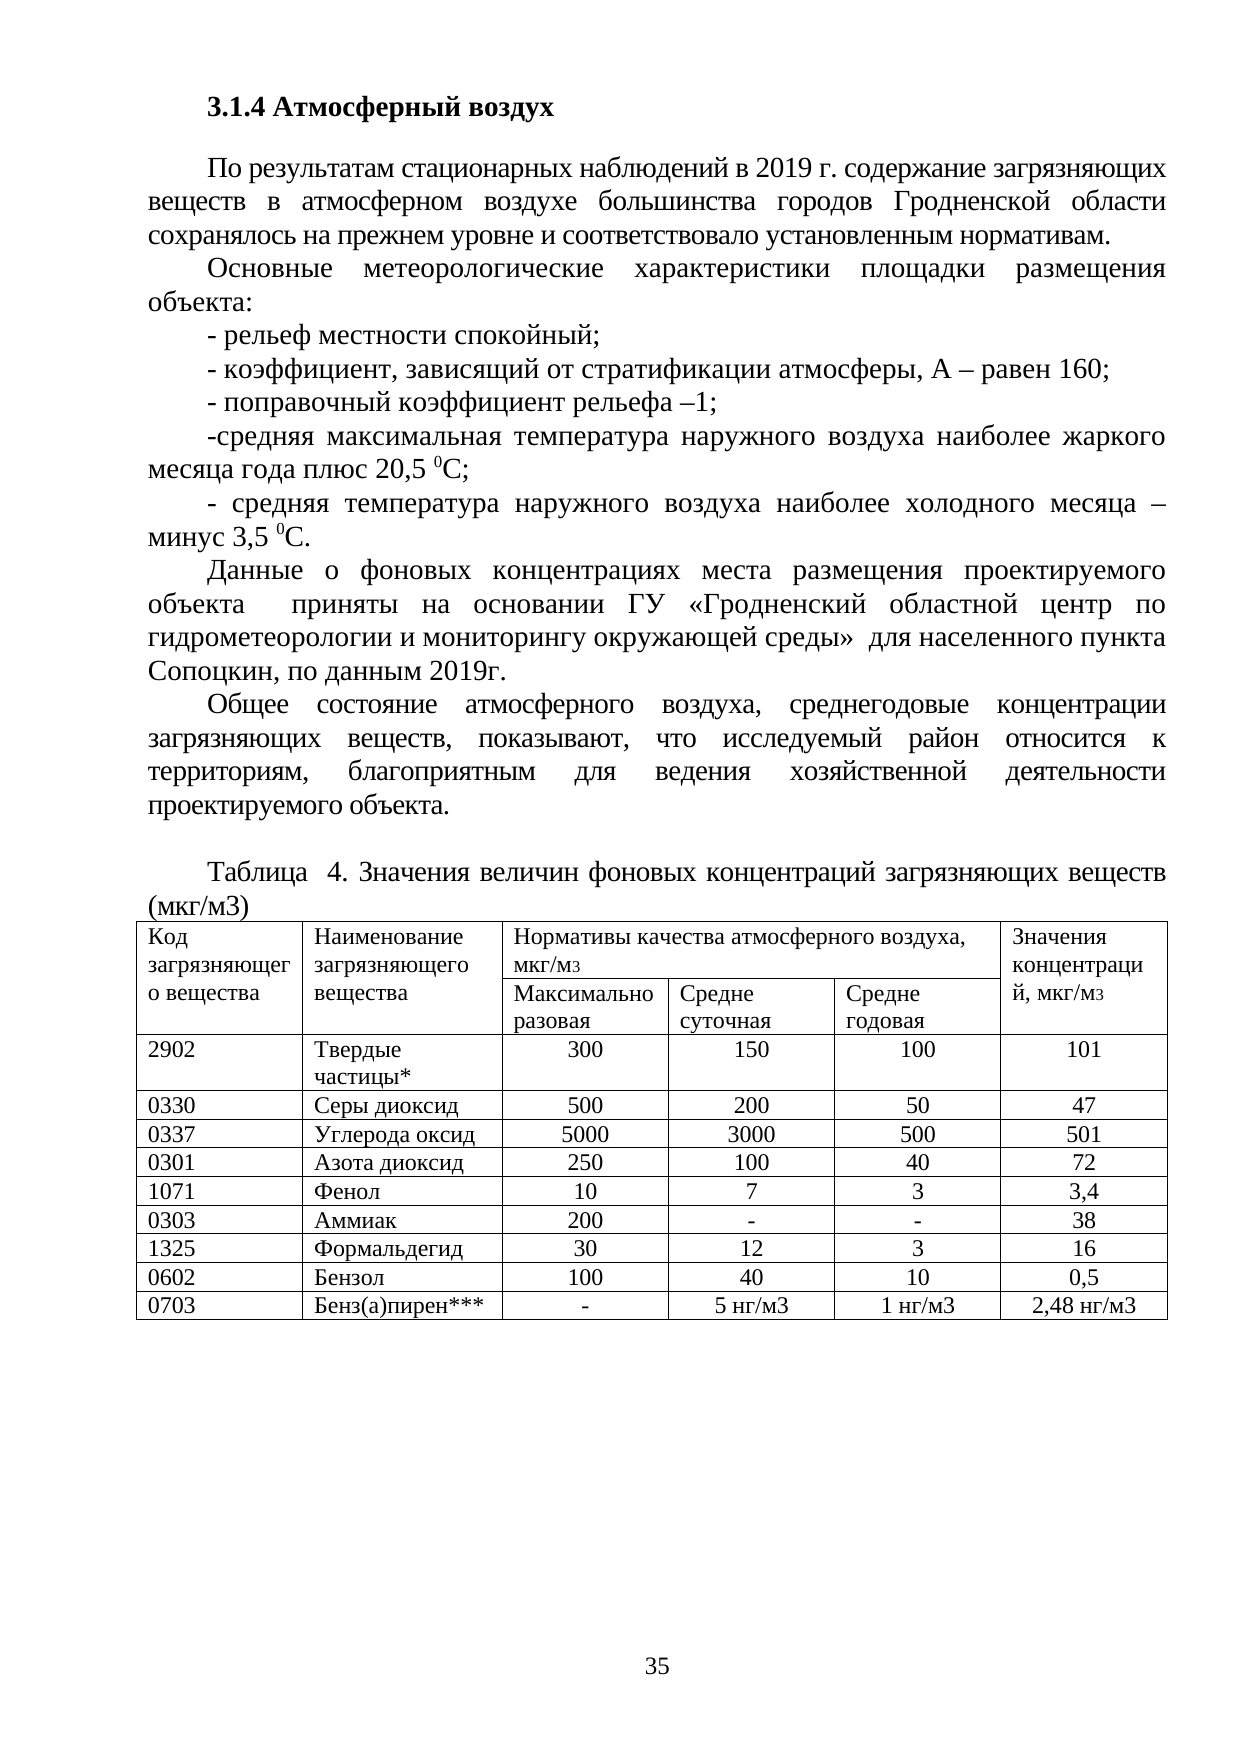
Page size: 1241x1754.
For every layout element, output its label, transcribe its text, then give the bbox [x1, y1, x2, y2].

table_cell Серы диоксид [303, 1091, 502, 1119]
table_cell 12 [669, 1234, 834, 1262]
text Основные метеорологические характеристики площадки размещения объекта: [148, 250, 1167, 317]
table_cell 0303 [137, 1206, 302, 1233]
text По результатам стационарных наблюдений в 2019 г. содержание загрязняющих веществ в атмосферном воздухе большинства городов Гродненской области сохранялось на прежнем уровне и соответствовало установленным нормативам. [148, 150, 1167, 250]
table_cell Фенол [303, 1177, 502, 1204]
table_cell 10 [835, 1263, 1000, 1291]
table_cell Формальдегид [303, 1234, 502, 1262]
table_cell Бензол [303, 1263, 502, 1291]
table_cell 47 [1001, 1091, 1167, 1119]
table_cell 200 [669, 1091, 834, 1119]
table_cell 0,5 [1001, 1263, 1167, 1291]
table_cell 1071 [137, 1177, 302, 1204]
table_cell - [669, 1206, 834, 1233]
table_cell 40 [669, 1263, 834, 1291]
table_cell 40 [835, 1148, 1000, 1176]
text Общее состояние атмосферного воздуха, среднегодовые концентрации загрязняющих веществ, показывают, что исследуемый район относится к территориям, благоприятным для ведения хозяйственной деятельности проектируемого объекта. [148, 686, 1167, 821]
table_cell 500 [503, 1091, 668, 1119]
text Данные о фоновых концентрациях места размещения проектируемого объекта приняты на основании ГУ «Гродненский областной центр по гидрометеорологии и мониторингу окружающей среды» для населенного пункта Сопоцкин, по данным 2019г. [148, 552, 1167, 686]
table_cell Азота диоксид [303, 1148, 502, 1176]
table_cell Аммиак [303, 1206, 502, 1233]
text - рельеф местности спокойный; [148, 317, 1167, 351]
table_cell 7 [669, 1177, 834, 1204]
table_cell 100 [503, 1263, 668, 1291]
text - поправочный коэффициент рельефа –1; [148, 384, 1167, 418]
table_cell 100 [835, 1035, 1000, 1090]
text - средняя температура наружного воздуха наиболее холодного месяца – минус 3,5 0С. [148, 485, 1167, 552]
table_cell 200 [503, 1206, 668, 1233]
table_cell 72 [1001, 1148, 1167, 1176]
table_cell - [835, 1206, 1000, 1233]
table_cell 500 [835, 1120, 1000, 1147]
table_cell 38 [1001, 1206, 1167, 1233]
table_cell 5000 [503, 1120, 668, 1147]
table_cell 1 нг/м3 [835, 1292, 1000, 1319]
table_cell 0337 [137, 1120, 302, 1147]
table_cell 101 [1001, 1035, 1167, 1090]
table_cell 2902 [137, 1035, 302, 1090]
table_cell 0301 [137, 1148, 302, 1176]
table_cell 3000 [669, 1120, 834, 1147]
table_cell 0330 [137, 1091, 302, 1119]
table_cell Твердые частицы* [303, 1035, 502, 1090]
table_cell 150 [669, 1035, 834, 1090]
table_cell Средне годовая [835, 979, 1000, 1034]
table_cell 3 [835, 1234, 1000, 1262]
table_header Значения концентраций, мкг/м3 [1001, 922, 1167, 1034]
text Таблица 4. Значения величин фоновых концентраций загрязняющих веществ (мкг/м3) [148, 854, 1167, 921]
table_cell 30 [503, 1234, 668, 1262]
table_cell 3,4 [1001, 1177, 1167, 1204]
table_cell 10 [503, 1177, 668, 1204]
table_cell 5 нг/м3 [669, 1292, 834, 1319]
table_cell Углерода оксид [303, 1120, 502, 1147]
table_cell 50 [835, 1091, 1000, 1119]
table_cell Бенз(а)пирен*** [303, 1292, 502, 1319]
table_header Нормативы качества атмосферного воздуха, мкг/м3 [503, 922, 1000, 977]
table_cell 100 [669, 1148, 834, 1176]
table_header Наименование загрязняющего вещества [303, 922, 502, 1034]
table_cell 16 [1001, 1234, 1167, 1262]
table_cell 250 [503, 1148, 668, 1176]
table_cell 0602 [137, 1263, 302, 1291]
table_cell - [503, 1292, 668, 1319]
table_cell 2,48 нг/м3 [1001, 1292, 1167, 1319]
table_cell 3 [835, 1177, 1000, 1204]
table_cell 501 [1001, 1120, 1167, 1147]
table_cell Средне суточная [669, 979, 834, 1034]
text -средняя максимальная температура наружного воздуха наиболее жаркого месяца года плюс 20,5 0С; [148, 418, 1167, 485]
table_cell 1325 [137, 1234, 302, 1262]
table_cell 0703 [137, 1292, 302, 1319]
text - коэффициент, зависящий от стратификации атмосферы, А – равен 160; [148, 351, 1167, 384]
subtitle 3.1.4 Атмосферный воздух [148, 89, 1167, 122]
table_header Код загрязняющего вещества [137, 922, 302, 1034]
table_cell 300 [503, 1035, 668, 1090]
table_cell Максимально разовая [503, 979, 668, 1034]
